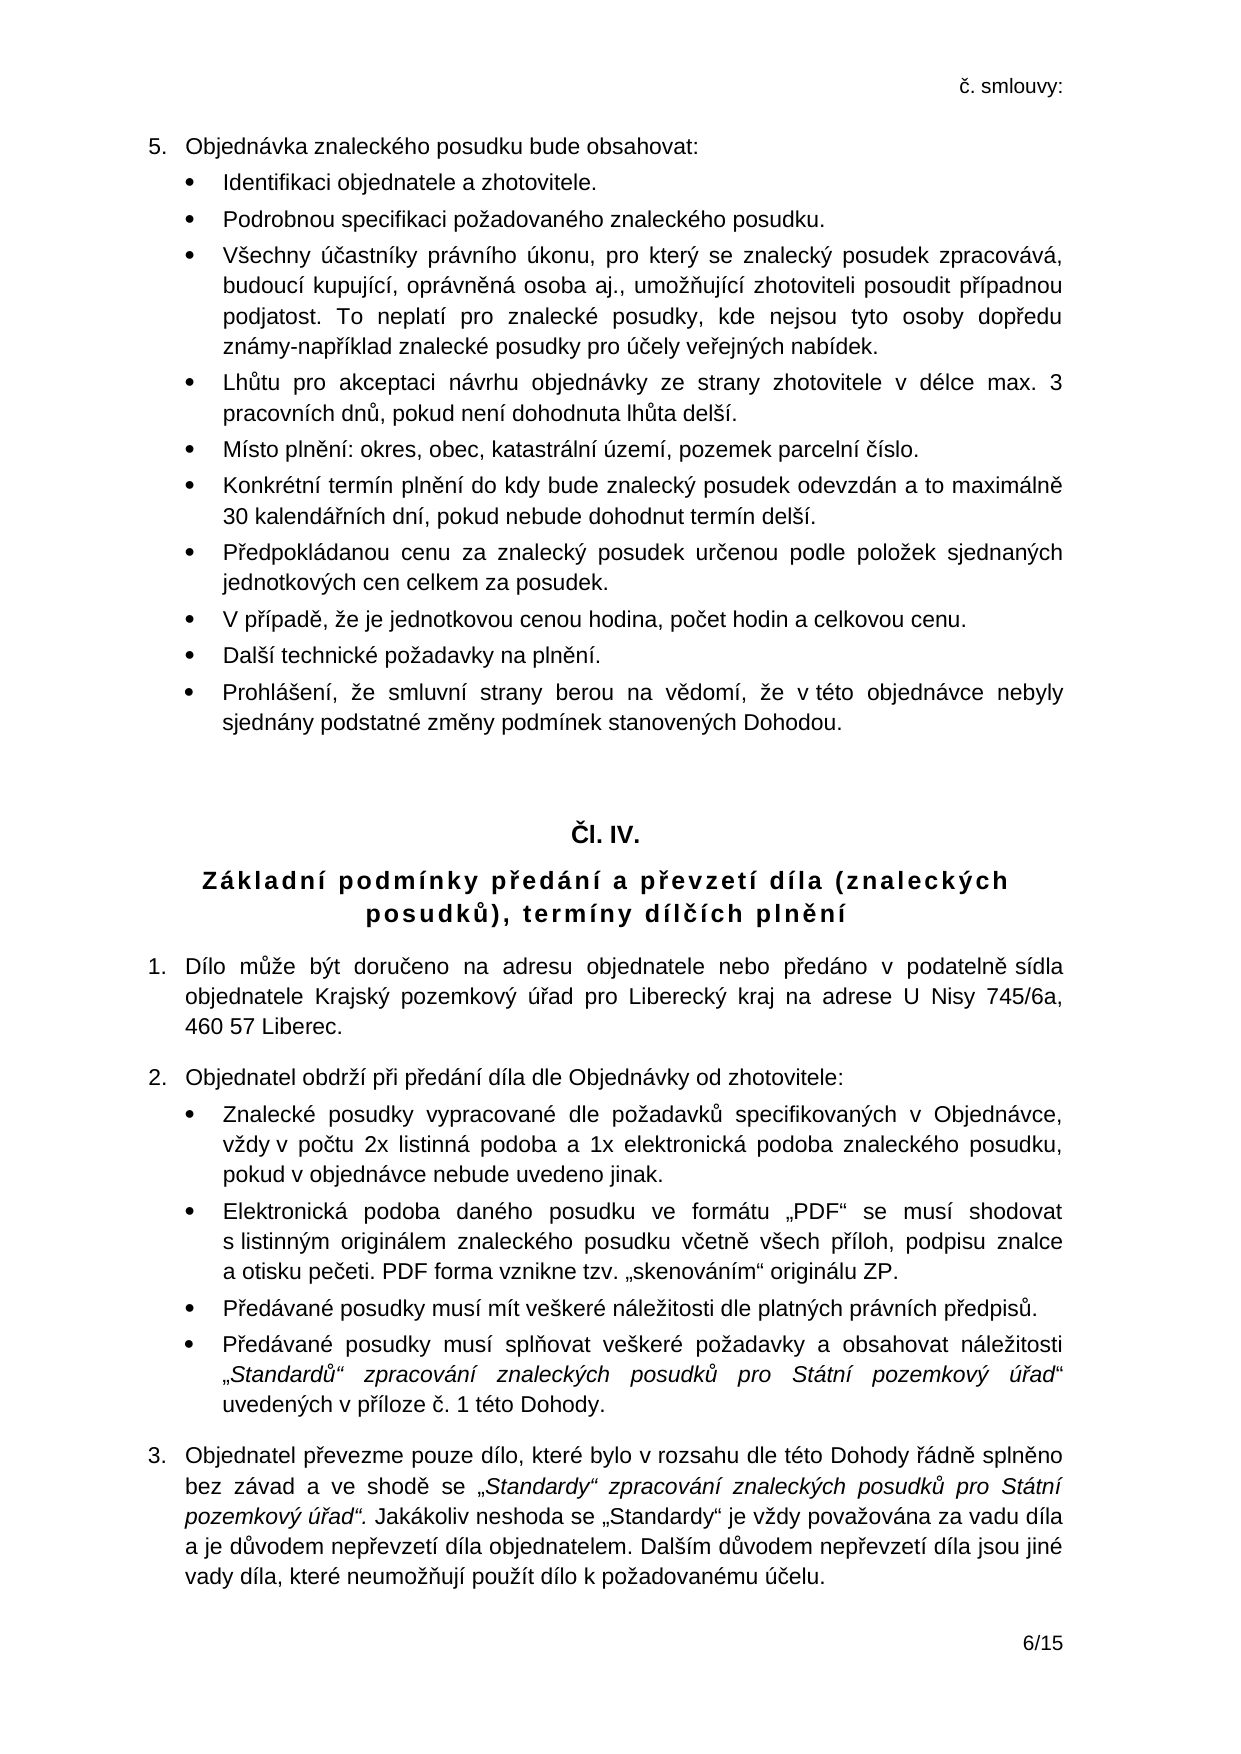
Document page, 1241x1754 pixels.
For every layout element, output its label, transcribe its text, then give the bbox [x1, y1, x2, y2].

list Další technické požadavky na plnění. [186, 642, 1063, 669]
text Čl. IV. [148, 820, 1063, 849]
list Předpokládanou cenu za znalecký posudek určenou podle položek sjednaných jednotkových cen celkem za posudek. [186, 539, 1063, 596]
subtitle Základní podmínky předání a převzetí díla (znaleckých posudků), termíny dílčích plnění [148, 866, 1063, 928]
list Konkrétní termín plnění do kdy bude znalecký posudek odevzdán a to maximálně 30 kalendářních dní, pokud nebude dohodnut termín delší. [186, 472, 1063, 529]
list V případě, že je jednotkovou cenou hodina, počet hodin a celkovou cenu. [186, 606, 1063, 632]
list Objednávka znaleckého posudku bude obsahovat: [148, 133, 1063, 159]
list Elektronická podoba daného posudku ve formátu „PDF“ se musí shodovat s listinným originálem znaleckého posudku včetně všech příloh, podpisu znalce a otisku pečeti. PDF forma vznikne tzv. „skenováním“ originálu ZP. [186, 1198, 1063, 1284]
list Prohlášení, že smluvní strany berou na vědomí, že v této objednávce nebyly sjednány podstatné změny podmínek stanovených Dohodou. [185, 679, 1063, 735]
list Předávané posudky musí mít veškeré náležitosti dle platných právních předpisů. [186, 1294, 1063, 1321]
list Místo plnění: okres, obec, katastrální území, pozemek parcelní číslo. [186, 436, 1063, 462]
list Znalecké posudky vypracované dle požadavků specifikovaných v Objednávce, vždy v počtu 2x listinná podoba a 1x elektronická podoba znaleckého posudku, pokud v objednávce nebude uvedeno jinak. [186, 1101, 1063, 1187]
list Všechny účastníky právního úkonu, pro který se znalecký posudek zpracovává, budoucí kupující, oprávněná osoba aj., umožňující zhotoviteli posoudit případnou podjatost. To neplatí pro znalecké posudky, kde nejsou tyto osoby dopředu známy-například znalecké posudky pro účely veřejných nabídek. [186, 242, 1063, 359]
list Dílo může být doručeno na adresu objednatele nebo předáno v podatelně sídla objednatele Krajský pozemkový úřad pro Liberecký kraj na adrese U Nisy 745/6a, 460 57 Liberec. [148, 953, 1063, 1039]
list Identifikaci objednatele a zhotovitele. [186, 169, 1063, 196]
list Podrobnou specifikaci požadovaného znaleckého posudku. [186, 206, 1063, 232]
list Objednatel obdrží při předání díla dle Objednávky od zhotovitele: [148, 1064, 1063, 1091]
list Předávané posudky musí splňovat veškeré požadavky a obsahovat náležitosti „Standardů“ zpracování znaleckých posudků pro Státní pozemkový úřad“ uvedených v příloze č. 1 této Dohody. [185, 1331, 1063, 1418]
list Lhůtu pro akceptaci návrhu objednávky ze strany zhotovitele v délce max. 3 pracovních dnů, pokud není dohodnuta lhůta delší. [186, 369, 1063, 426]
list Objednatel převezme pouze dílo, které bylo v rozsahu dle této Dohody řádně splněno bez závad a ve shodě se „Standardy“ zpracování znaleckých posudků pro Státní pozemkový úřad“. Jakákoliv neshoda se „Standardy“ je vždy považována za vadu díla a je důvodem nepřevzetí díla objednatelem. Dalším důvodem nepřevzetí díla jsou jiné vady díla, které neumožňují použít dílo k požadovanému účelu. [148, 1442, 1063, 1589]
